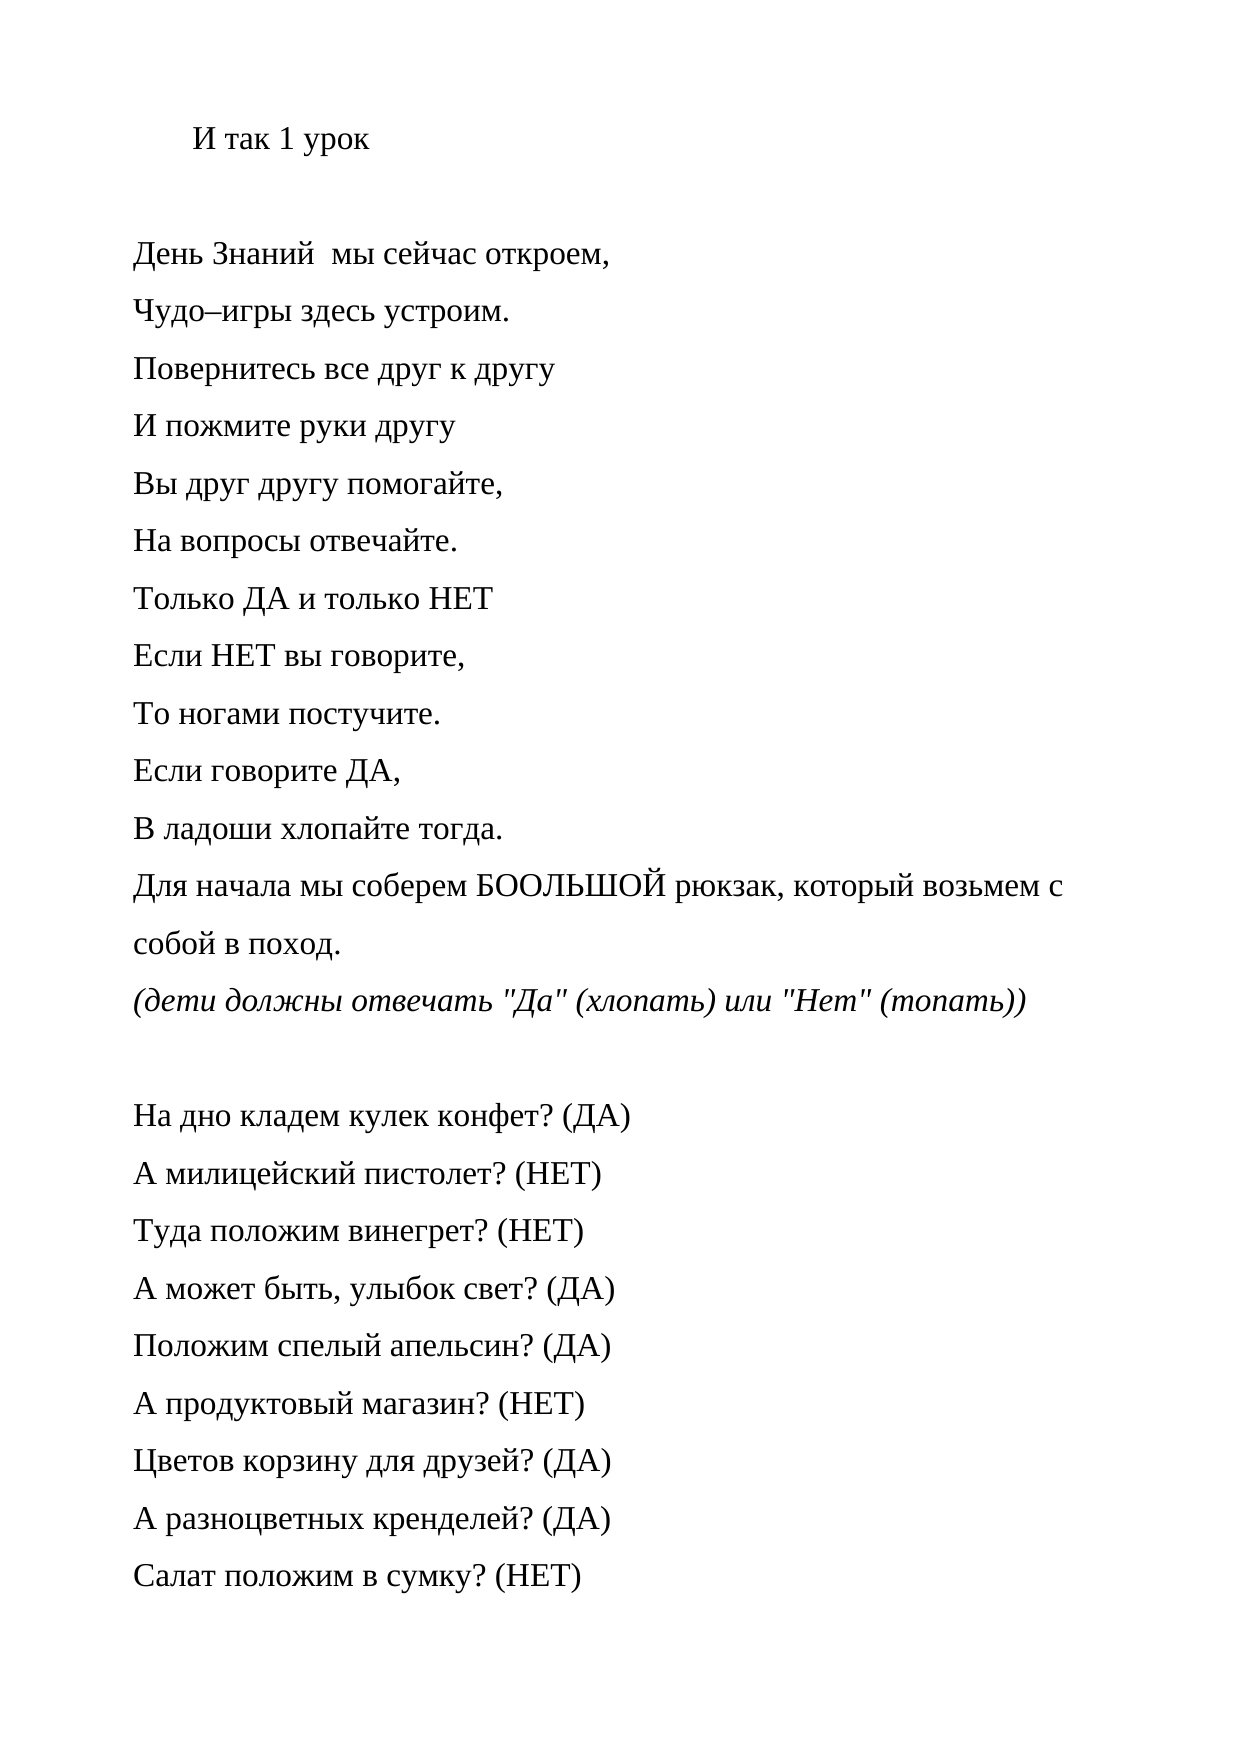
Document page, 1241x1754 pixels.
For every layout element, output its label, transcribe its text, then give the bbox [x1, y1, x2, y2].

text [133, 176, 1152, 1594]
text И так 1 урок [133, 118, 1152, 156]
